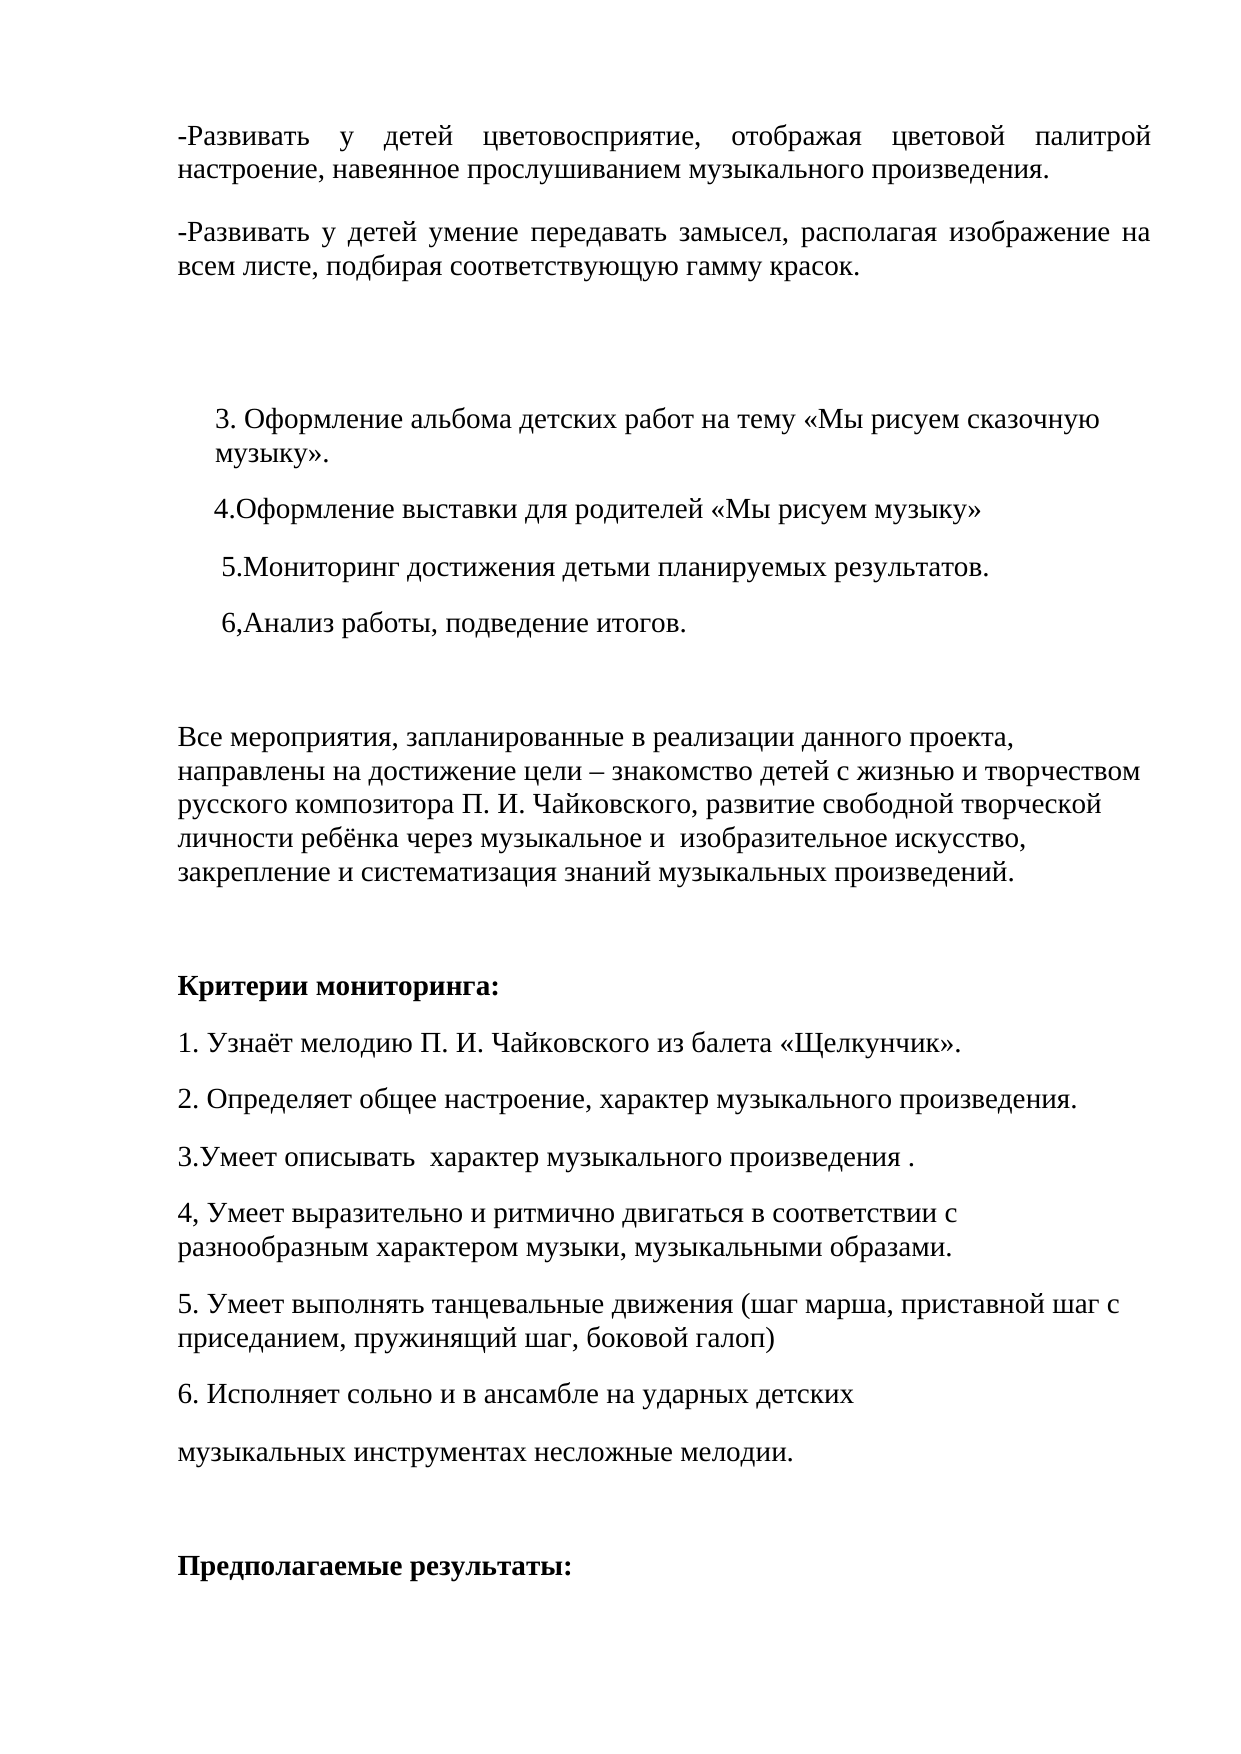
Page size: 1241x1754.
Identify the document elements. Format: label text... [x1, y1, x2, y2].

text Все мероприятия, запланированные в реализации данного проекта, направлены на достижение цели – знакомство детей с жизнью и творчеством русского композитора П. И. Чайковского, развитие свободной творческой личности ребёнка через музыкальное и изобразительное искусство, закрепление и систематизация знаний музыкальных произведений. [177, 719, 1152, 887]
text 6,Анализ работы, подведение итогов. [177, 606, 1152, 639]
text 2. Определяет общее настроение, характер музыкального произведения. [177, 1082, 1152, 1115]
text -Развивать у детей умение передавать замысел, располагая изображение на всем листе, подбирая соответствующую гамму красок. [177, 214, 1152, 281]
text 4.Оформление выставки для родителей «Мы рисуем музыку» [177, 492, 1152, 525]
text Критерии мониторинга: [177, 968, 1152, 1001]
text 5.Мониторинг достижения детьми планируемых результатов. [177, 549, 1152, 582]
text 1. Узнаёт мелодию П. И. Чайковского из балета «Щелкунчик». [177, 1025, 1152, 1058]
text 4, Умеет выразительно и ритмично двигаться в соответствии с разнообразным характером музыки, музыкальными образами. [177, 1196, 1152, 1263]
text 6. Исполняет сольно и в ансамбле на ударных детских [177, 1377, 1152, 1410]
text 3. Оформление альбома детских работ на тему «Мы рисуем сказочную музыку». [215, 401, 1152, 468]
text 5. Умеет выполнять танцевальные движения (шаг марша, приставной шаг с приседанием, пружинящий шаг, боковой галоп) [177, 1286, 1152, 1353]
text музыкальных инструментах несложные мелодии. [177, 1434, 1152, 1467]
text 3.Умеет описывать характер музыкального произведения . [177, 1139, 1152, 1172]
text Предполагаемые результаты: [177, 1548, 1152, 1581]
text -Развивать у детей цветовосприятие, отображая цветовой палитрой настроение, навеянное прослушиванием музыкального произведения. [177, 118, 1152, 185]
